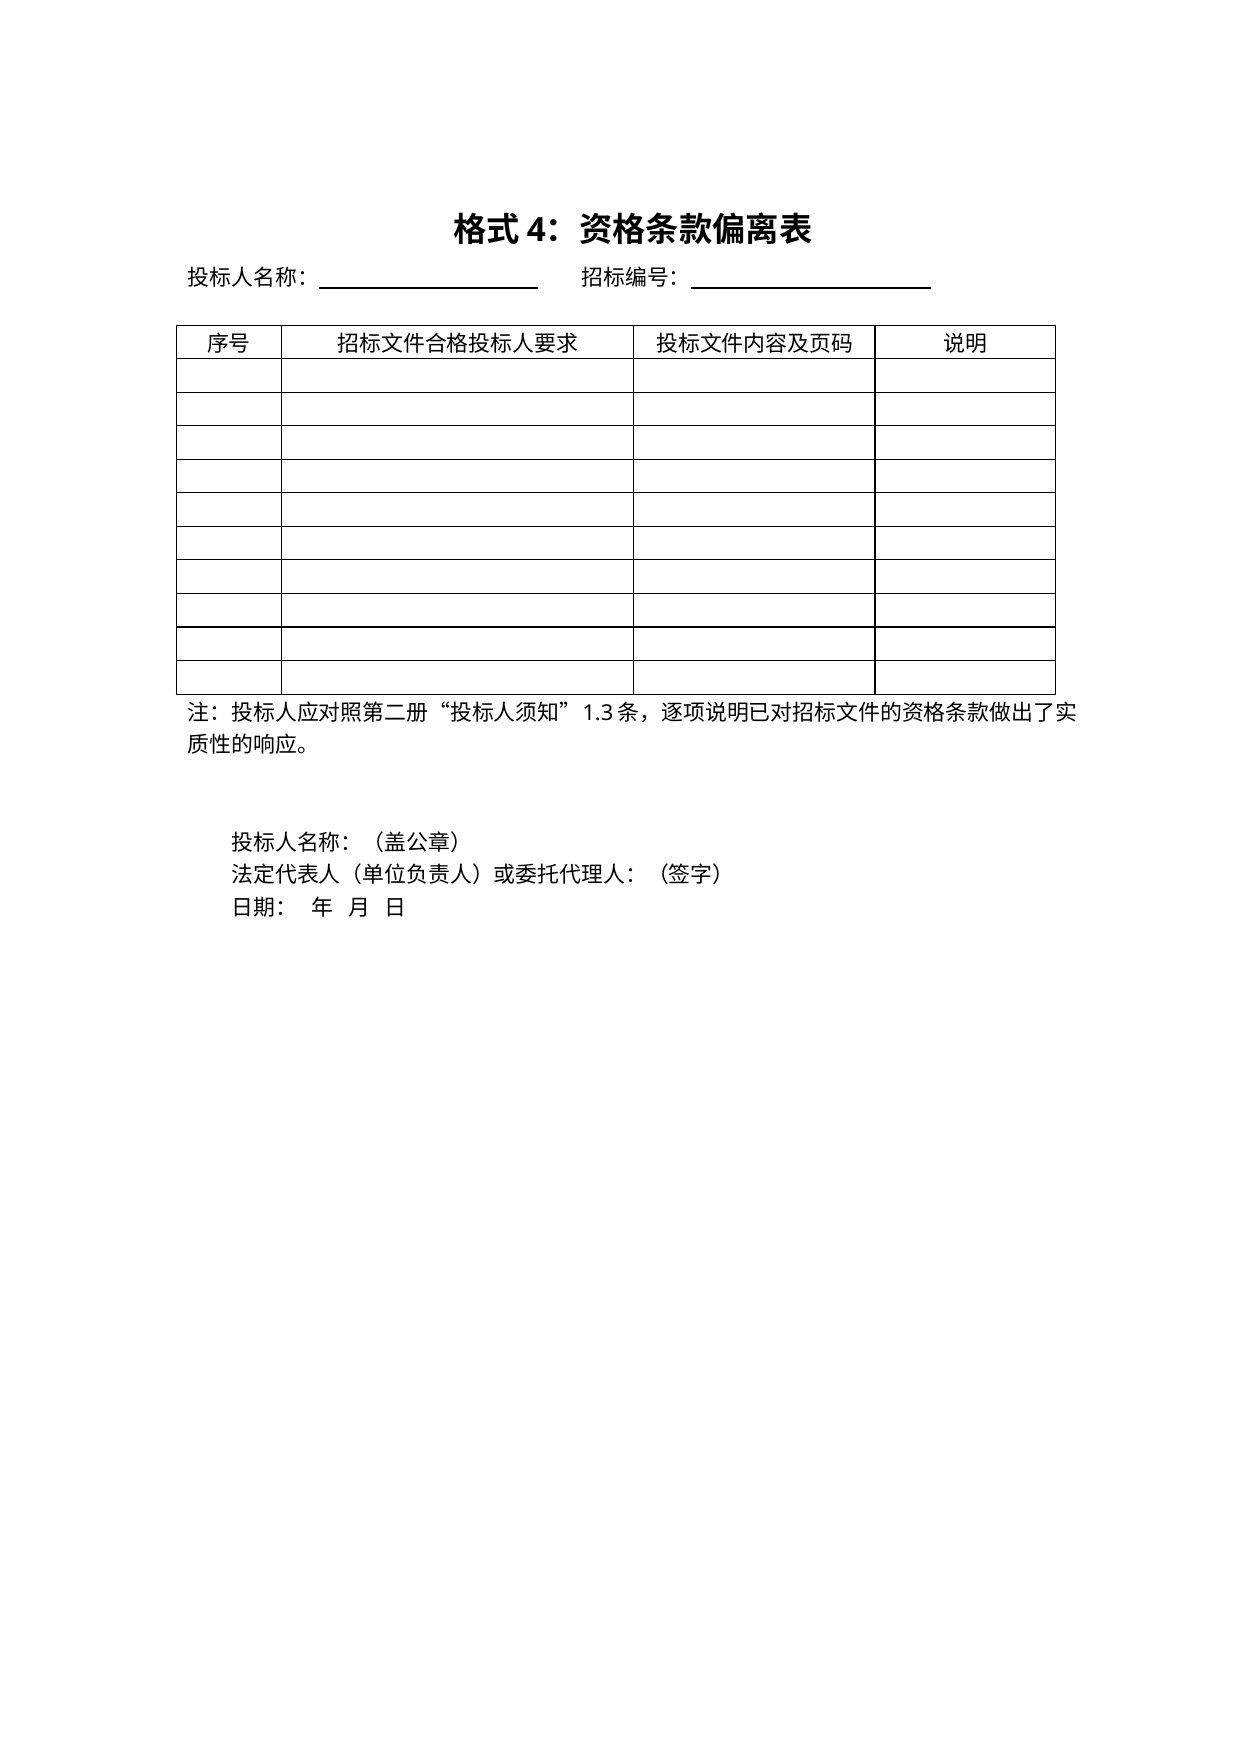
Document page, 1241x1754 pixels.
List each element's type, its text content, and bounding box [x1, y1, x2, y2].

table_cell [282, 359, 633, 392]
table_cell [876, 493, 1055, 526]
table_header 招标文件合格投标人要求 [282, 326, 633, 358]
table_cell [876, 393, 1055, 425]
table_cell [634, 628, 874, 660]
text 注：投标人应对照第二册“投标人须知”1.3条，逐项说明已对招标文件的资格条款做出了实质性的响应。 [187, 694, 1078, 759]
table_cell [177, 393, 281, 425]
table_cell [177, 628, 281, 660]
table_cell [634, 527, 874, 559]
text 法定代表人（单位负责人）或委托代理人：（签字） [187, 857, 1078, 889]
table_cell [282, 594, 633, 626]
table_cell [876, 527, 1055, 559]
table_cell [876, 460, 1055, 492]
table_cell [634, 560, 874, 593]
table_cell [282, 493, 633, 526]
table_cell [177, 527, 281, 559]
table_cell [177, 594, 281, 626]
text 投标人名称：（盖公章） [187, 824, 1078, 857]
table_cell [177, 460, 281, 492]
table_cell [634, 460, 874, 492]
table_cell [876, 594, 1055, 626]
table_cell [177, 426, 281, 459]
table_cell [876, 359, 1055, 392]
table_cell [876, 426, 1055, 459]
table_cell [282, 560, 633, 593]
table_cell [282, 460, 633, 492]
table_cell [282, 393, 633, 425]
table_cell [282, 527, 633, 559]
subtitle 格式4：资格条款偏离表 [187, 194, 1078, 259]
table_cell [634, 493, 874, 526]
table_cell [634, 426, 874, 459]
table_cell [634, 661, 874, 693]
table_header 说明 [876, 326, 1055, 358]
table_cell [177, 493, 281, 526]
table_cell [177, 661, 281, 693]
text 日期： 年 月 日 [187, 889, 1078, 922]
table_cell [282, 661, 633, 693]
table_cell [177, 560, 281, 593]
table_cell [634, 393, 874, 425]
table_cell [876, 560, 1055, 593]
table_header 序号 [177, 326, 281, 358]
table_cell [282, 628, 633, 660]
table_cell [634, 594, 874, 626]
text 投标人名称： 招标编号： [187, 259, 1078, 292]
table_cell [177, 359, 281, 392]
table_header 投标文件内容及页码 [634, 326, 874, 358]
table_cell [282, 426, 633, 459]
table_cell [876, 628, 1055, 660]
table_cell [634, 359, 874, 392]
table_cell [876, 661, 1055, 693]
